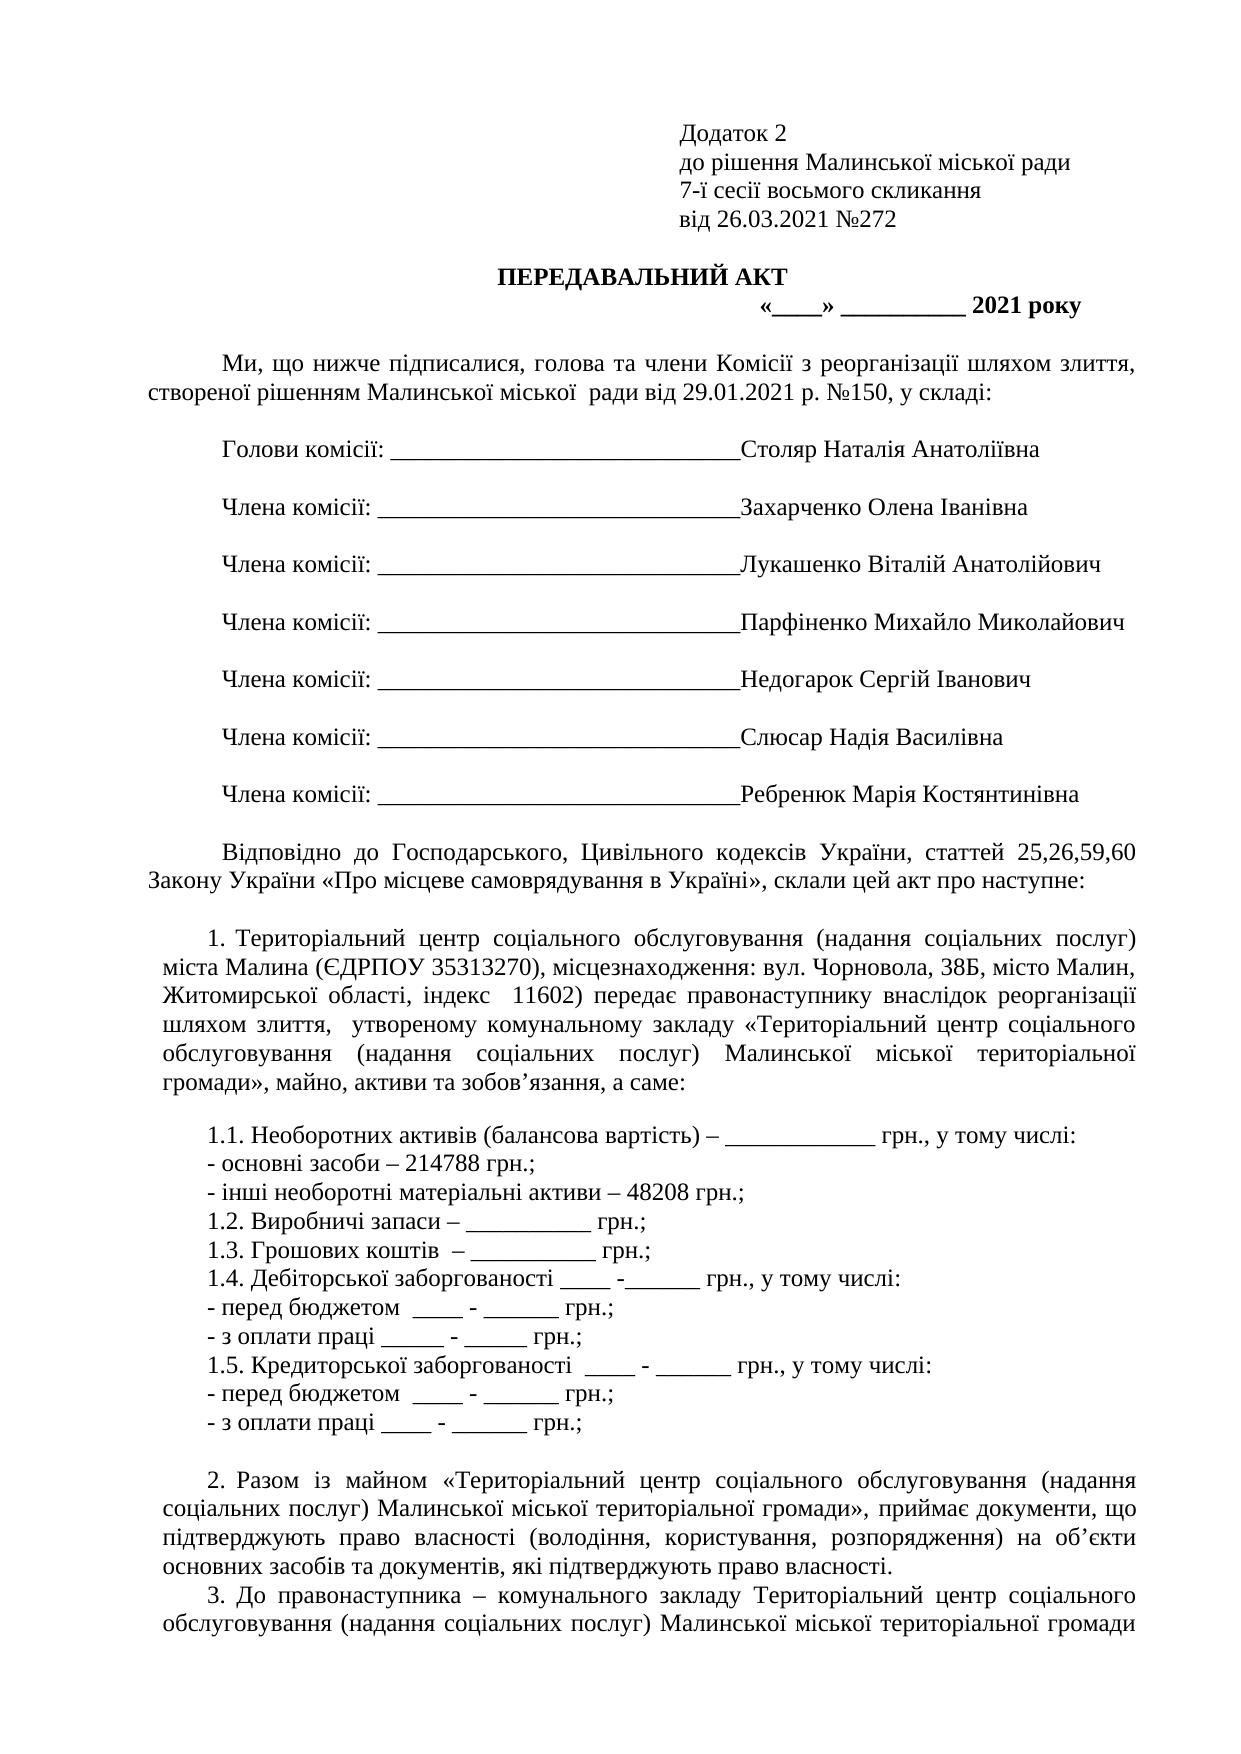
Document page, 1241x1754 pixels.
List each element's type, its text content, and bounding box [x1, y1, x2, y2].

text Члена комісії: _____________________________Слюсар Надія Василівна [148, 722, 1137, 751]
list Разом із майном «Територіальний центр соціального обслуговування (надання соціальних послуг) Малинської міської територіальної громади», приймає документи, що підтверджують право власності (володіння, користування, розпорядження) на об’єкти основних засобів та документів, які підтверджують право власності. [162, 1465, 1137, 1580]
text 1.1. Необоротних активів (балансова вартість) – ____________ грн., у тому числі: [207, 1120, 1137, 1148]
text Голови комісії: ____________________________Столяр Наталія Анатоліївна [148, 434, 1137, 463]
text 1.2. Виробничі запаси – __________ грн.; [207, 1206, 1137, 1235]
text 7-ї сесії восьмого скликання [679, 176, 1137, 204]
text - основні засоби – 214788 грн.; [207, 1148, 1137, 1177]
text Ми, що нижче підписалися, голова та члени Комісії з реорганізації шляхом злиття, створеної рішенням Малинської міської ради від 29.01.2021 р. №150, у складі: [148, 348, 1137, 406]
list Територіальний центр соціального обслуговування (надання соціальних послуг) міста Малина (ЄДРПОУ 35313270), місцезнаходження: вул. Чорновола, 38Б, місто Малин, Житомирської області, індекс 11602) передає правонаступнику внаслідок реорганізації шляхом злиття, утвореному комунальному закладу «Територіальний центр соціального обслуговування (надання соціальних послуг) Малинської міської територіальної громади», майно, активи та зобов’язання, а саме: [162, 923, 1137, 1096]
text - інші необоротні матеріальні активи – 48208 грн.; [207, 1177, 1137, 1206]
text 1.5. Кредиторської заборгованості ____ - ______ грн., у тому числі: [207, 1350, 1137, 1378]
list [162, 1580, 1137, 1637]
text від 26.03.2021 №272 [148, 204, 1137, 233]
text Члена комісії: _____________________________Ребренюк Марія Костянтинівна [148, 779, 1137, 808]
text Члена комісії: _____________________________Парфіненко Михайло Миколайович [148, 607, 1137, 636]
text - з оплати праці ____ - ______ грн.; [207, 1407, 1137, 1436]
text Члена комісії: _____________________________Захарченко Олена Іванівна [148, 492, 1137, 521]
text - перед бюджетом ____ - ______ грн.; [207, 1378, 1137, 1407]
text Члена комісії: _____________________________Лукашенко Віталій Анатолійович [148, 549, 1137, 578]
text - з оплати праці _____ - _____ грн.; [207, 1321, 1137, 1350]
text ПЕРЕДАВАЛЬНИЙ АКТ [148, 262, 1137, 291]
text 1.3. Грошових коштів – __________ грн.; [207, 1235, 1137, 1263]
text - перед бюджетом ____ - ______ грн.; [207, 1292, 1137, 1321]
text Додаток 2 [679, 118, 1137, 147]
text до рішення Малинської міської ради [679, 147, 1137, 176]
text Відповідно до Господарського, Цивільного кодексів України, статтей 25,26,59,60 Закону України «Про місцеве самоврядування в Україні», склали цей акт про наступне: [148, 837, 1137, 894]
text Члена комісії: _____________________________Недогарок Сергій Іванович [148, 664, 1137, 693]
text «____» __________ 2021 року [148, 291, 1137, 319]
text 1.4. Дебіторської заборгованості ____ -______ грн., у тому числі: [207, 1263, 1137, 1292]
